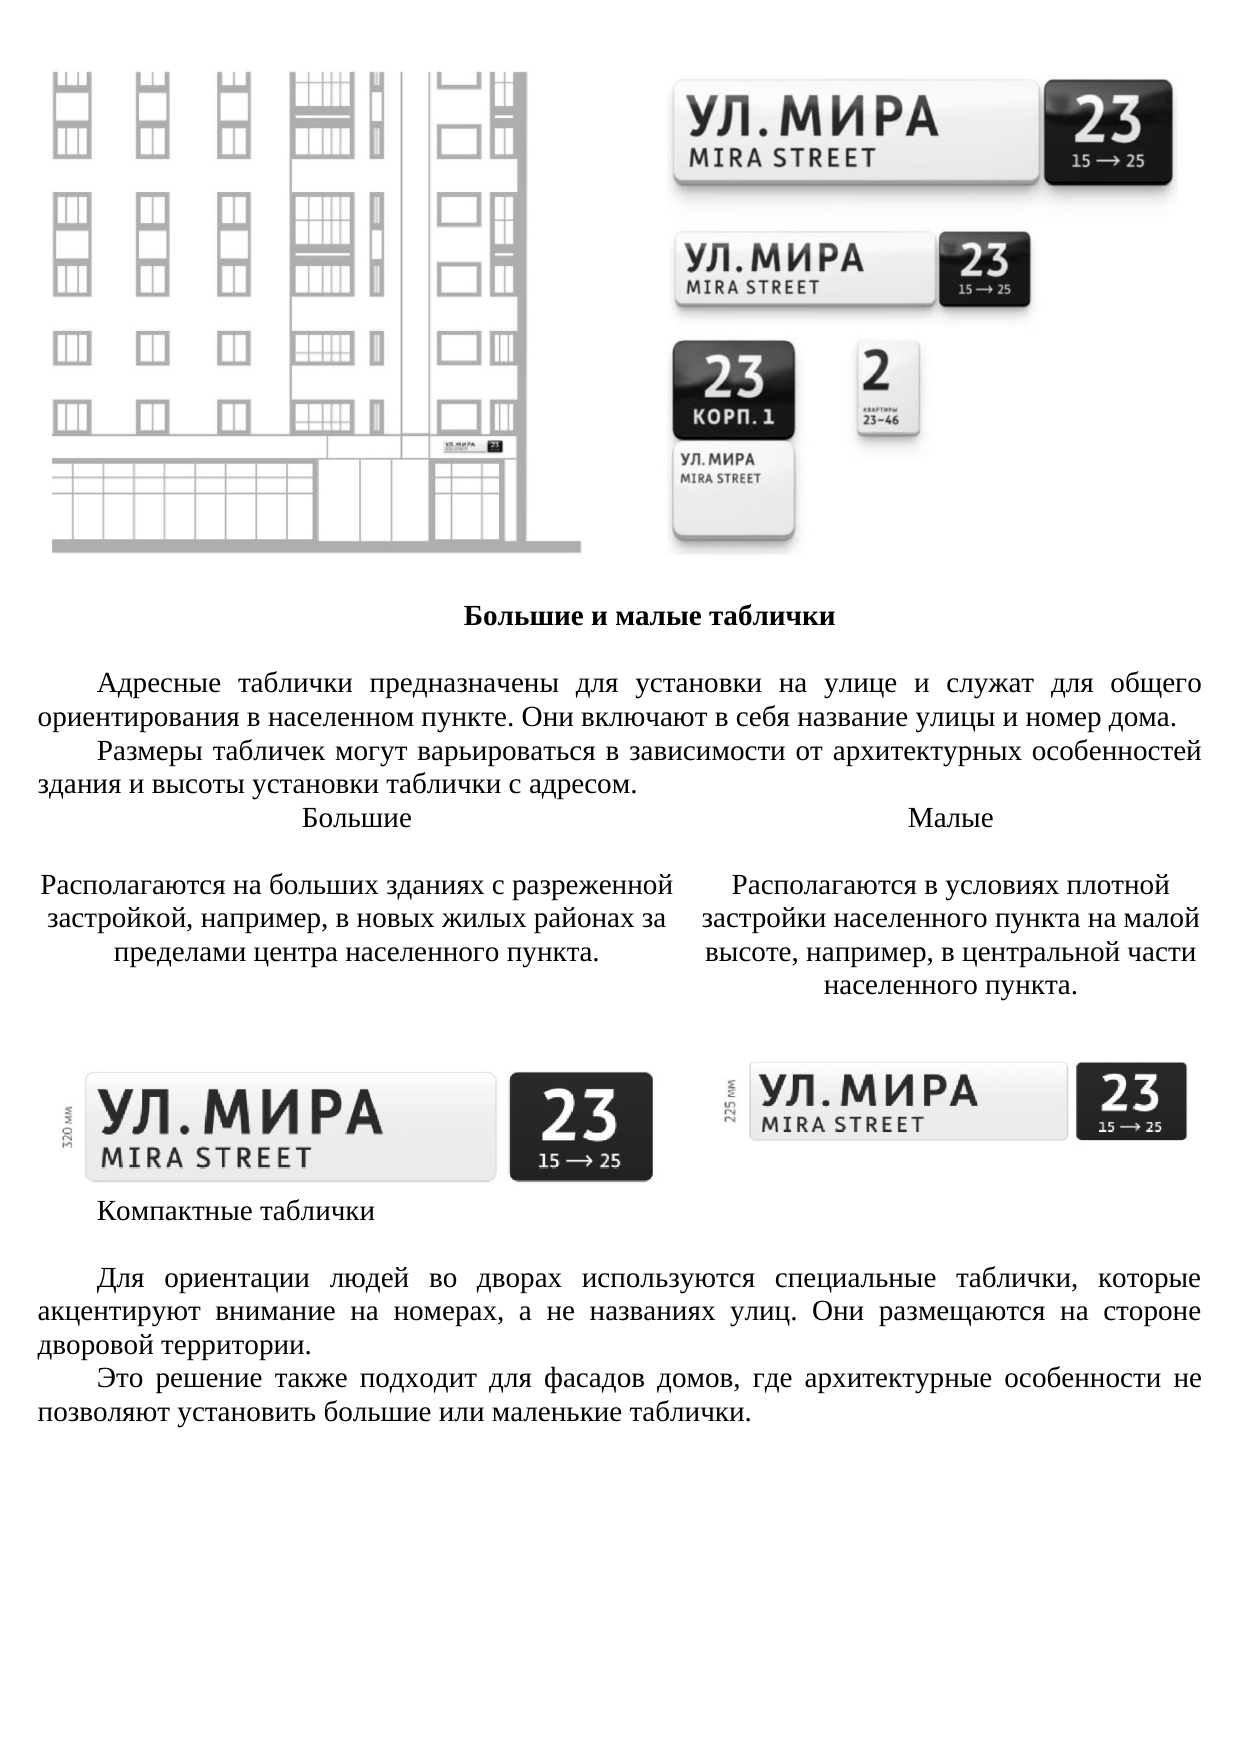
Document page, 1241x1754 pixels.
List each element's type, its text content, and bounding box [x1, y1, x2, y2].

table_cell Располагаются в условиях плотной застройки населенного пункта на малой высоте, например, в центральной части населенного пункта. [687, 867, 1214, 1034]
table_header Большие [26, 800, 687, 867]
text Большие и малые таблички [37, 598, 1203, 632]
text Для ориентации людей во дворах используются специальные таблички, которые акцентируют внимание на номерах, а не названиях улиц. Они размещаются на стороне дворовой территории. [37, 1260, 1203, 1361]
text Это решение также подходит для фасадов домов, где архитектурные особенности не позволяют установить большие или маленькие таблички. [37, 1361, 1203, 1428]
text Компактные таблички [37, 1193, 1203, 1226]
table_header Малые [687, 800, 1214, 867]
picture [37, 37, 1203, 565]
picture [37, 1034, 1203, 1193]
text Размеры табличек могут варьироваться в зависимости от архитектурных особенностей здания и высоты установки таблички с адресом. [37, 733, 1203, 800]
text Адресные таблички предназначены для установки на улице и служат для общего ориентирования в населенном пункте. Они включают в себя название улицы и номер дома. [37, 666, 1203, 733]
table_cell Располагаются на больших зданиях с разреженной застройкой, например, в новых жилых районах за пределами центра населенного пункта. [26, 867, 687, 1034]
